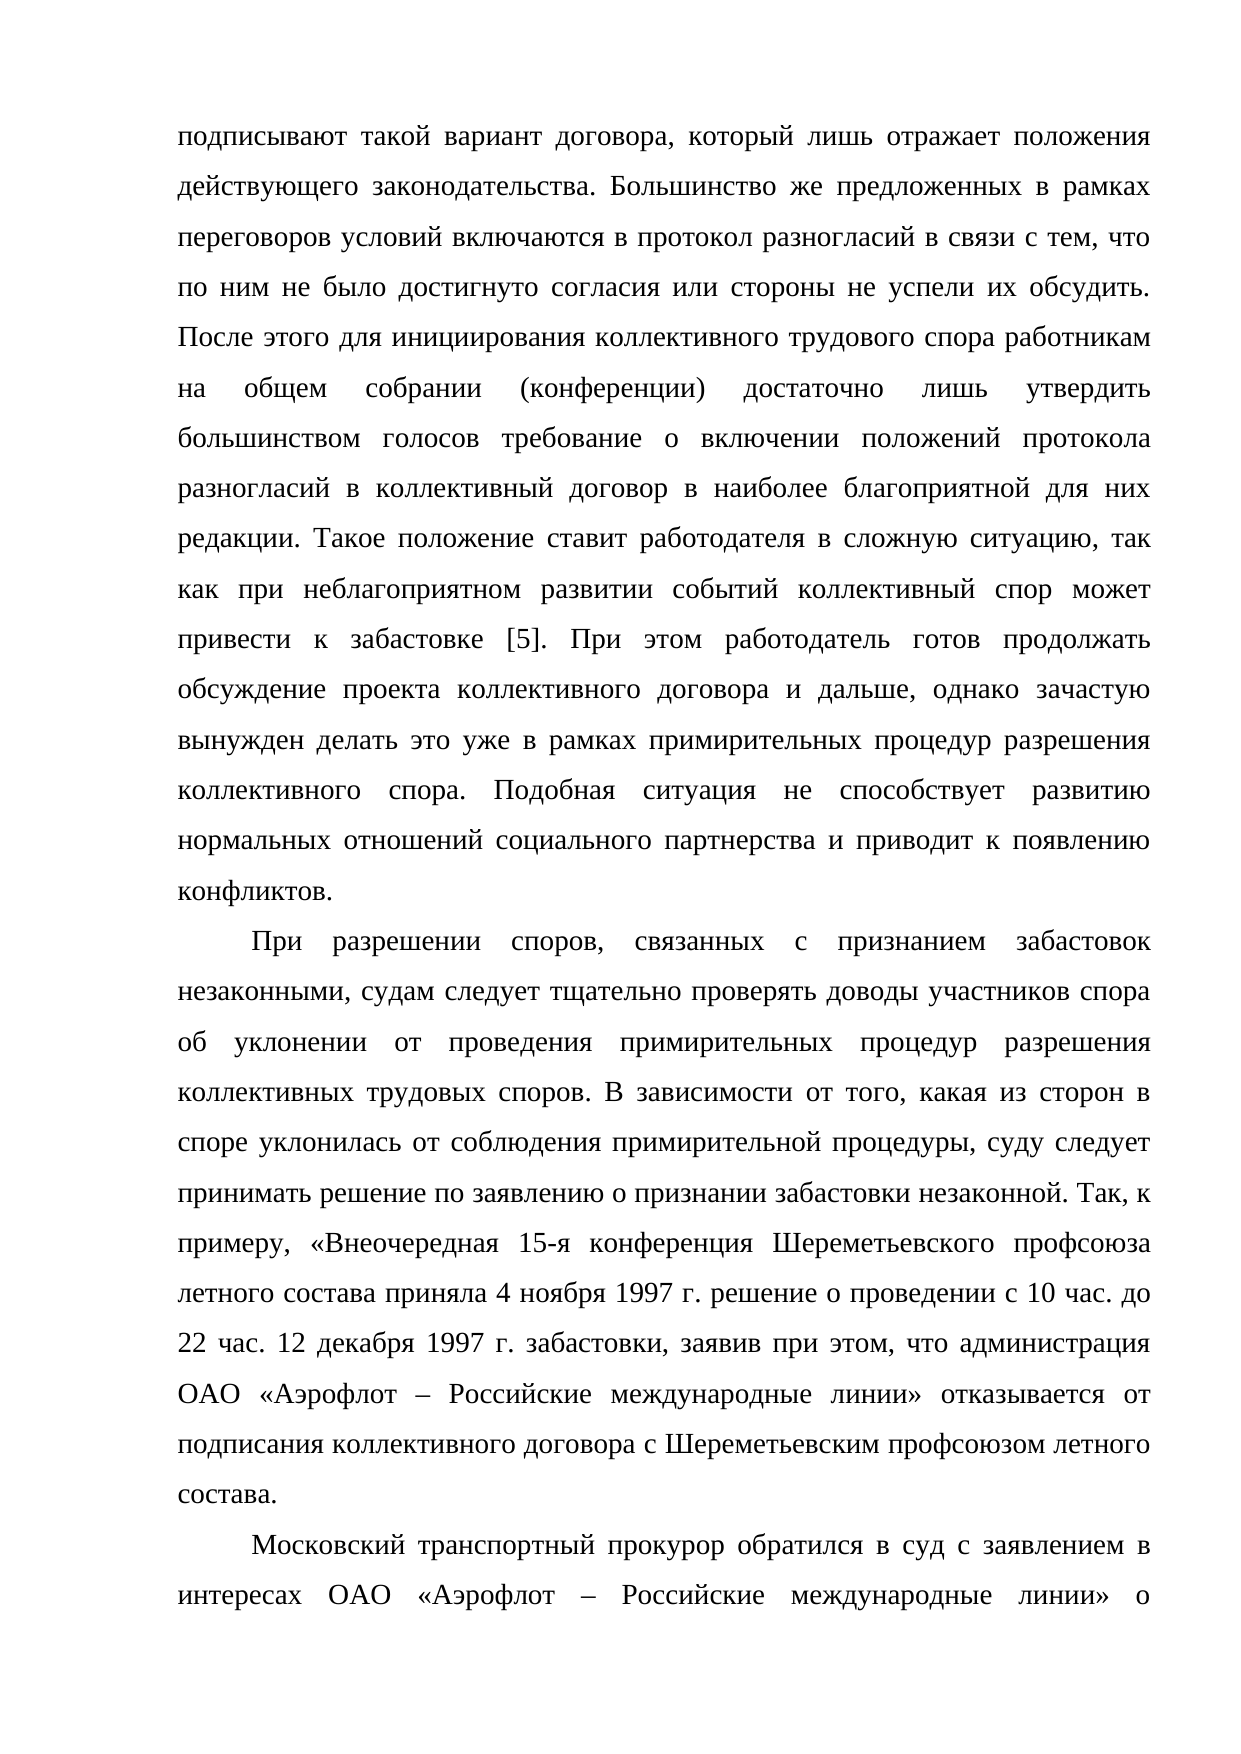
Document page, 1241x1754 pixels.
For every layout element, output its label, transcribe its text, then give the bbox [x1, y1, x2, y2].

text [177, 1527, 1152, 1611]
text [177, 118, 1152, 906]
text При разрешении споров, связанных с признанием забастовок незаконными, судам следует тщательно проверять доводы участников спора об уклонении от проведения примирительных процедур разрешения коллективных трудовых споров. В зависимости от того, какая из сторон в споре уклонилась от соблюдения примирительной процедуры, суду следует принимать решение по заявлению о признании забастовки незаконной. Так, к примеру, «Внеочередная 15-я конференция Шереметьевского профсоюза летного состава приняла 4 ноября . решение о проведении с 10 час. до 22 час. 12 декабря . забастовки, заявив при этом, что администрация ОАО «Аэрофлот – Российские международные линии» отказывается от подписания коллективного договора с Шереметьевским профсоюзом летного состава. [177, 923, 1152, 1510]
